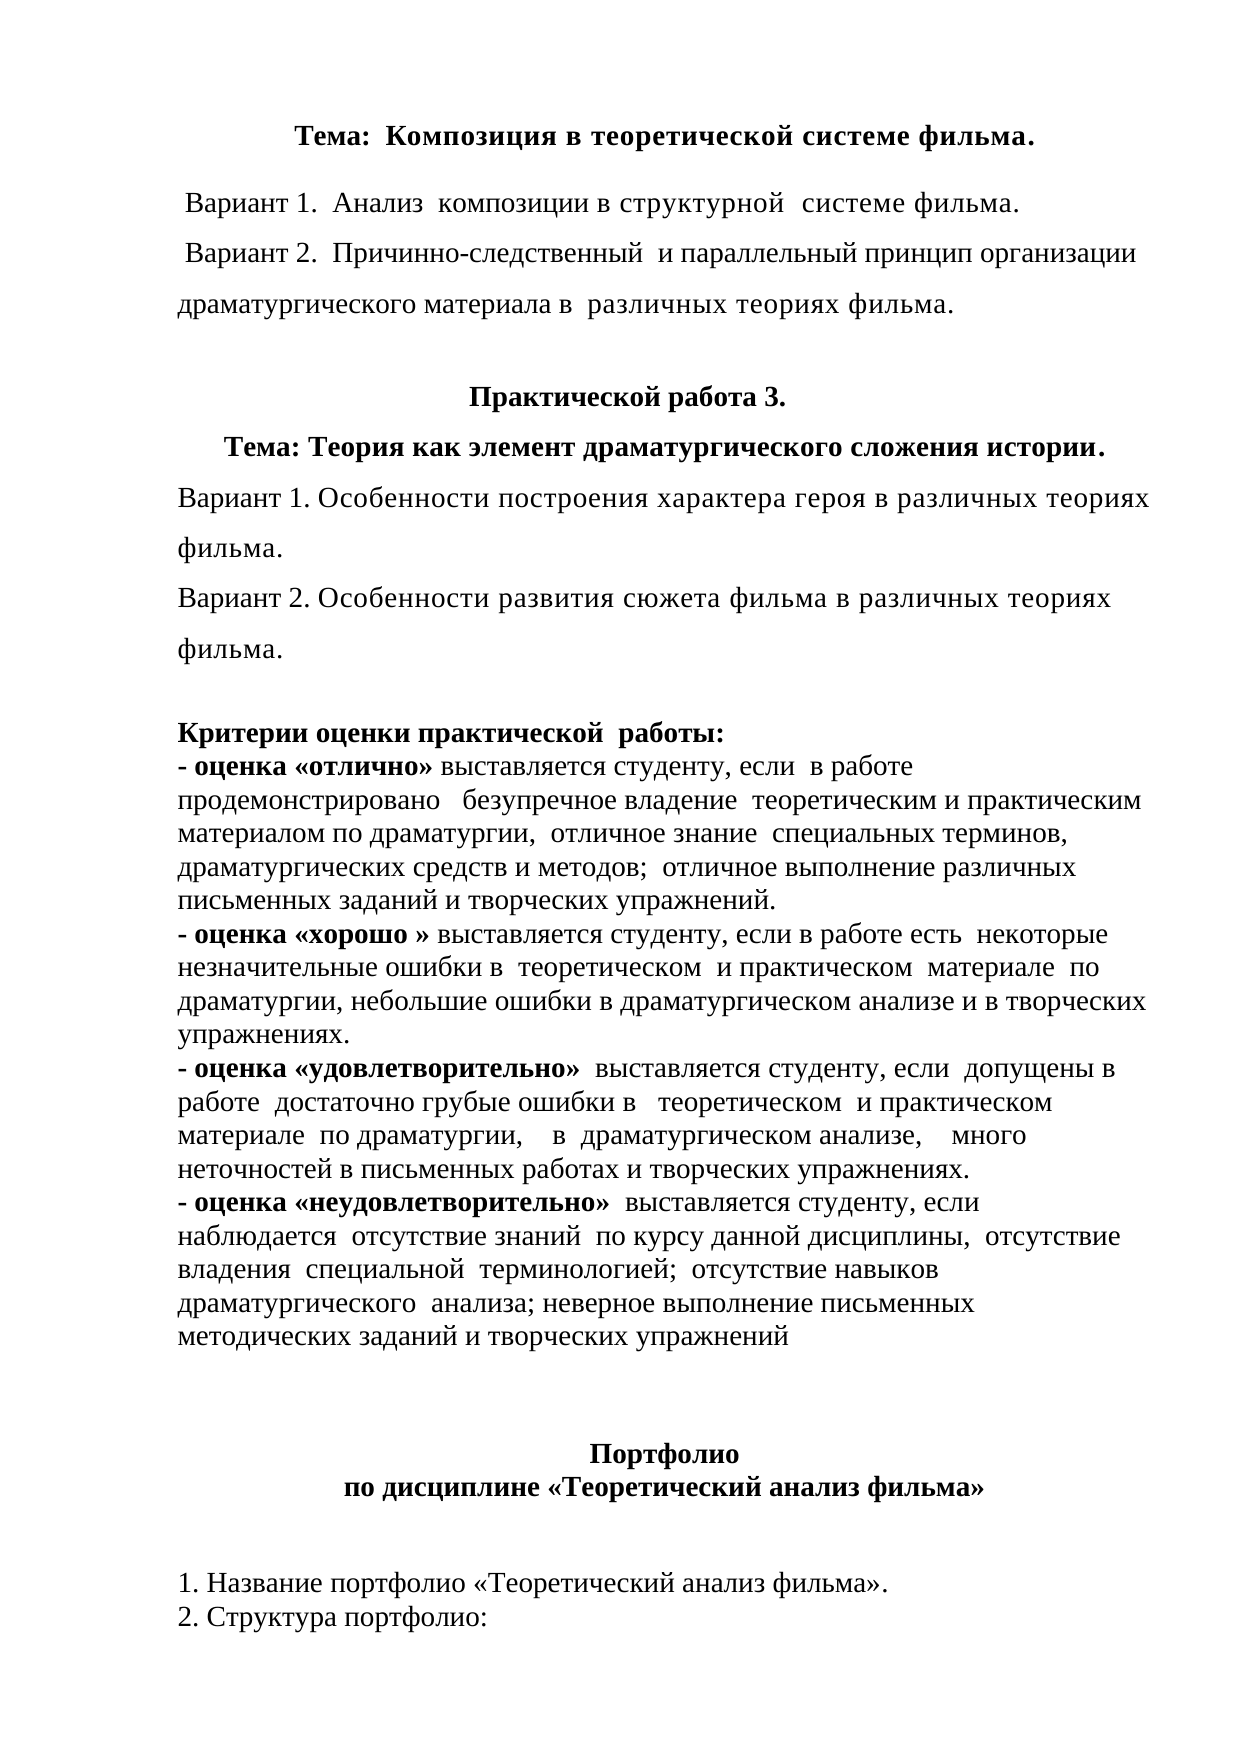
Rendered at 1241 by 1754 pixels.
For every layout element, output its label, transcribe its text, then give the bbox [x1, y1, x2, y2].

text по дисциплине «Теоретический анализ фильма» [177, 1469, 1152, 1503]
text Критерии оценки практической работы: [177, 715, 1152, 748]
text Вариант 1. Особенности построения характера героя в различных теориях фильма. [177, 480, 1152, 564]
text Практической работа 3. [177, 379, 1152, 413]
text - оценка «хорошо » выставляется студенту, если в работе есть некоторые незначительные ошибки в теоретическом и практическом материале по драматургии, небольшие ошибки в драматургическом анализе и в творческих упражнениях. [177, 916, 1152, 1050]
text Тема: Композиция в теоретической системе фильма. [177, 118, 1152, 152]
text 1. Название портфолио «Теоретический анализ фильма». [177, 1565, 1152, 1599]
text Портфолио [177, 1436, 1152, 1469]
text - оценка «удовлетворительно» выставляется студенту, если допущены в работе достаточно грубые ошибки в теоретическом и практическом материале по драматургии, в драматургическом анализе, много неточностей в письменных работах и творческих упражнениях. [177, 1050, 1152, 1184]
text - оценка «отлично» выставляется студенту, если в работе продемонстрировано безупречное владение теоретическим и практическим материалом по драматургии, отличное знание специальных терминов, драматургических средств и методов; отличное выполнение различных письменных заданий и творческих упражнений. [177, 748, 1152, 916]
text Вариант 1. Анализ композиции в структурной системе фильма. Вариант 2. Причинно-следственный и параллельный принцип организации драматургического материала в различных теориях фильма. [177, 185, 1152, 319]
text Тема: Теория как элемент драматургического сложения истории. [177, 429, 1152, 463]
text 2. Структура портфолио: [177, 1599, 1152, 1632]
text - оценка «неудовлетворительно» выставляется студенту, если наблюдается отсутствие знаний по курсу данной дисциплины, отсутствие владения специальной терминологией; отсутствие навыков драматургического анализа; неверное выполнение письменных методических заданий и творческих упражнений [177, 1184, 1152, 1352]
text Вариант 2. Особенности развития сюжета фильма в различных теориях фильма. [177, 581, 1152, 664]
